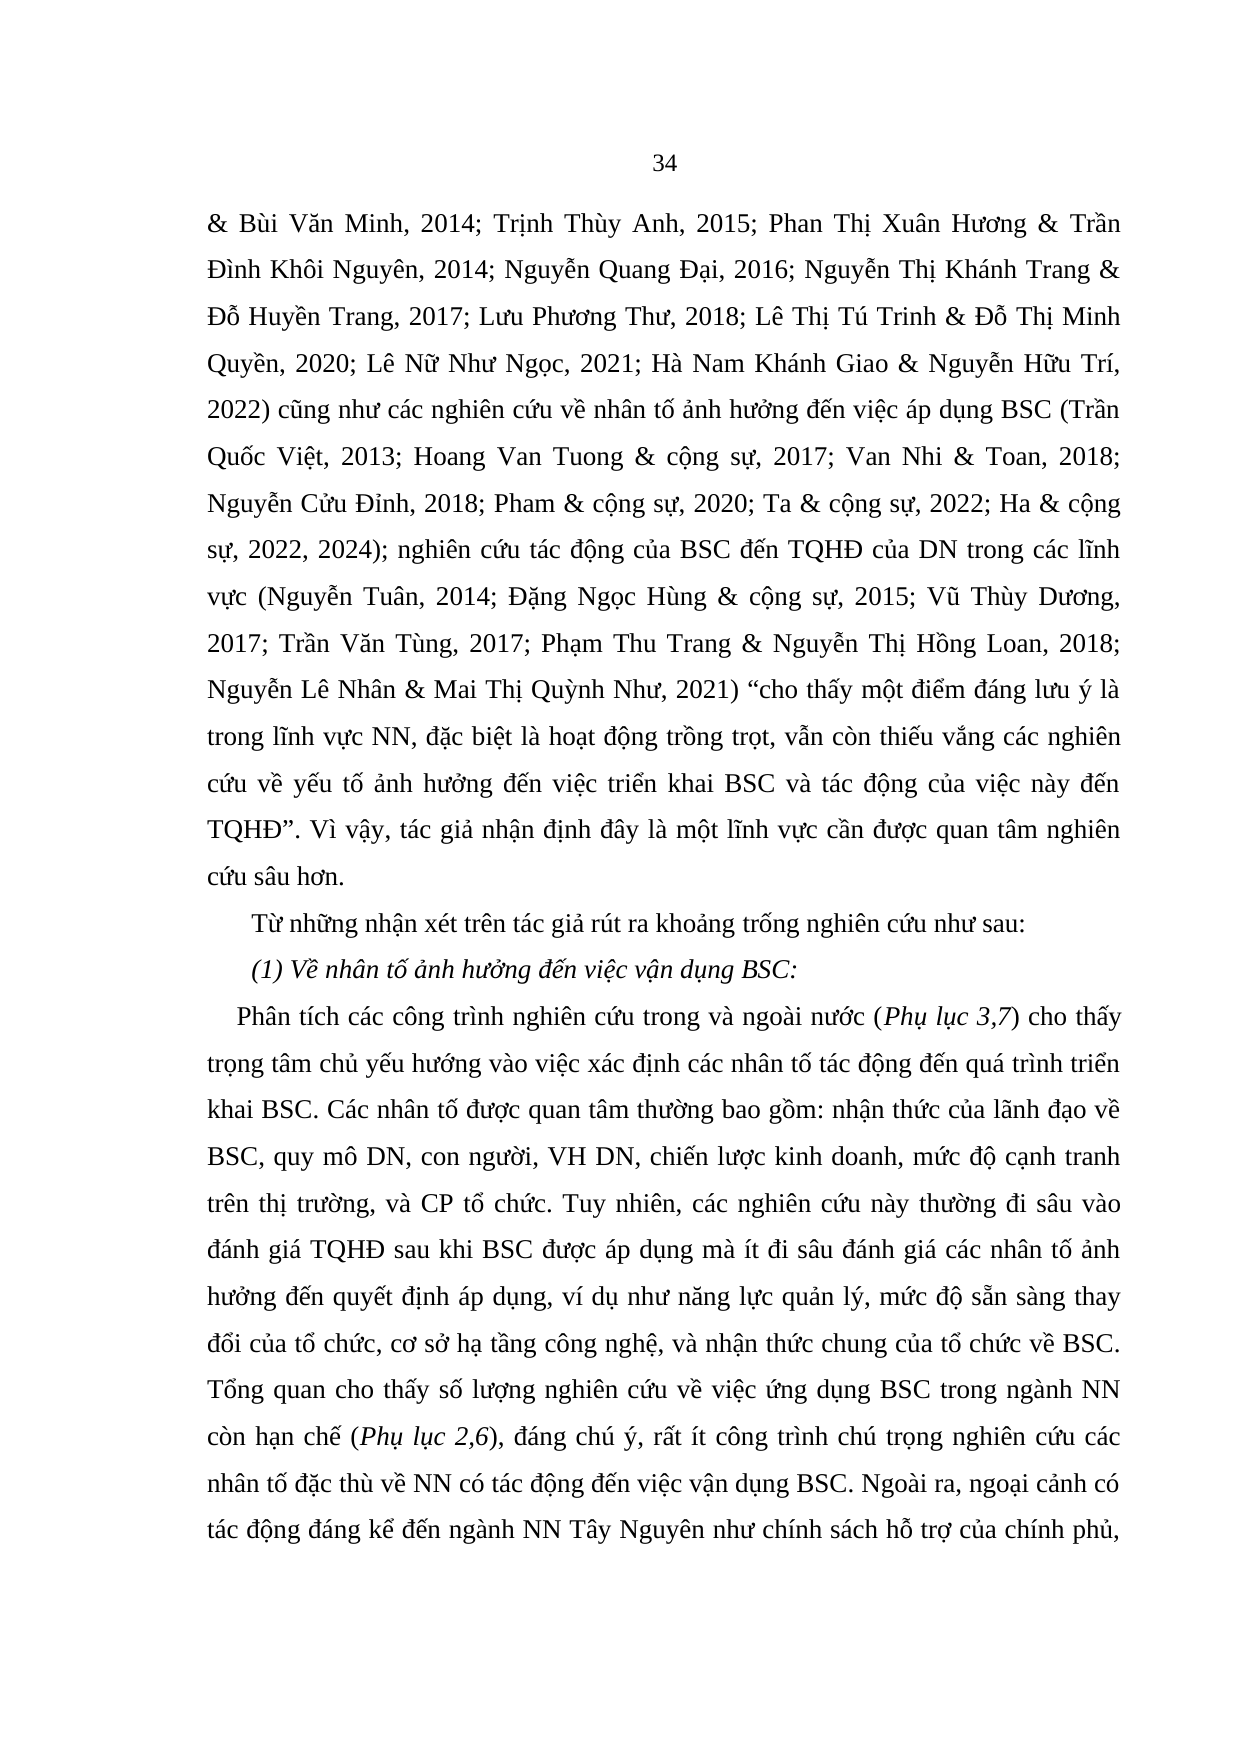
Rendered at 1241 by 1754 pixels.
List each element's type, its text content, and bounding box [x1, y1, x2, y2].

text Từ những nhận xét trên tác giả rút ra khoảng trống nghiên cứu như sau: [207, 907, 1122, 938]
text (1) Về nhân tố ảnh hưởng đến việc vận dụng BSC: [207, 953, 1122, 984]
